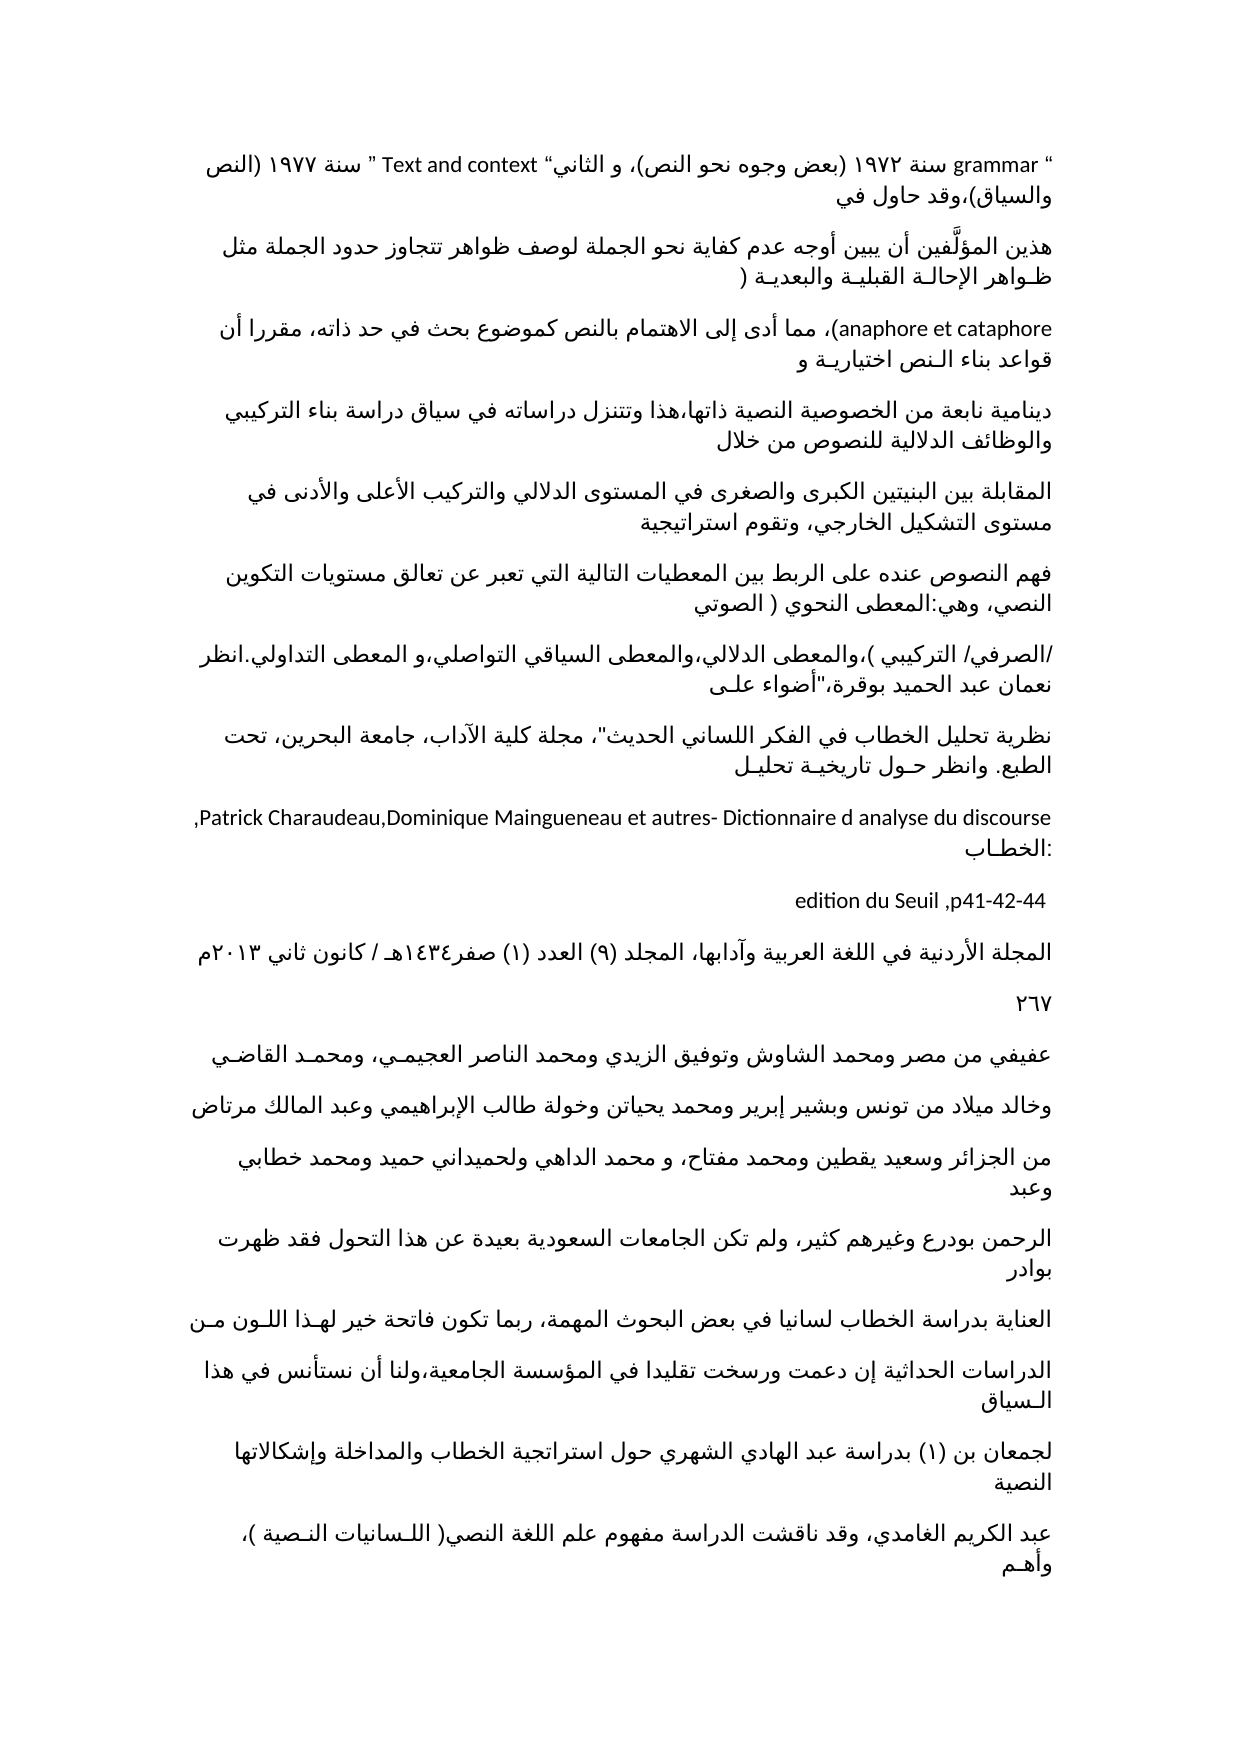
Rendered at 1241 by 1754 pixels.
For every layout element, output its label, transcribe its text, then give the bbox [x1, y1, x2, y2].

text فهم النصوص عنده على الربط بين المعطيات التالية التي تعبر عن تعالق مستويات التكوين النصي، وهي:المعطى النحوي ( الصوتي [187, 559, 1053, 616]
text هذين المؤلَّفين أن يبين أوجه عدم كفاية نحو الجملة لوصف ظواهر تتجاوز حدود الجملة مثل ظـواهر الإحالـة القبليـة والبعديـة ( [187, 233, 1053, 289]
text المقابلة بين البنيتين الكبرى والصغرى في المستوى الدلالي والتركيب الأعلى والأدنى في مستوى التشكيل الخارجي، وتقوم استراتيجية [187, 478, 1053, 535]
text ٢٦٧ [187, 990, 1053, 1017]
text Patrick Charaudeau,Dominique Maingueneau et autres- Dictionnaire d analyse du discourse, :الخطـاب [187, 803, 1053, 862]
text الدراسات الحداثية إن دعمت ورسخت تقليدا في المؤسسة الجامعية،ولنا أن نستأنس في هذا الـسياق [187, 1357, 1053, 1413]
text الرحمن بودرع وغيرهم كثير، ولم تكن الجامعات السعودية بعيدة عن هذا التحول فقد ظهرت بوادر [187, 1225, 1053, 1281]
text دينامية نابعة من الخصوصية النصية ذاتها،هذا وتتنزل دراساته في سياق دراسة بناء التركيبي والوظائف الدلالية للنصوص من خلال [187, 397, 1053, 454]
text العناية بدراسة الخطاب لسانيا في بعض البحوث المهمة، ربما تكون فاتحة خير لهـذا اللـون مـن [187, 1306, 1053, 1332]
text عبد الكريم الغامدي، وقد ناقشت الدراسة مفهوم علم اللغة النصي( اللـسانيات النـصية )، وأهـم [187, 1519, 1053, 1576]
text لجمعان بن (١) بدراسة عبد الهادي الشهري حول استراتجية الخطاب والمداخلة وإشكالاتها النصية [187, 1438, 1053, 1495]
text edition du Seuil ,p41-42-44 [187, 886, 1053, 914]
text من الجزائر وسعيد يقطين ومحمد مفتاح، و محمد الداهي ولحميداني حميد ومحمد خطابي وعبد [187, 1143, 1053, 1200]
text “ grammar سنة ١٩٧٢ (بعض وجوه نحو النص)، و الثاني“ Text and context ” سنة ١٩٧٧ (النص والسياق)،وقد حاول في [187, 150, 1053, 208]
text نظرية تحليل الخطاب في الفكر اللساني الحديث"، مجلة كلية الآداب، جامعة البحرين، تحت الطبع. وانظر حـول تاريخيـة تحليـل [187, 722, 1053, 779]
text وخالد ميلاد من تونس وبشير إبرير ومحمد يحياتن وخولة طالب الإبراهيمي وعبد المالك مرتاض [187, 1092, 1053, 1119]
text /الصرفي/ التركيبي )،والمعطى الدلالي،والمعطى السياقي التواصلي،و المعطى التداولي.انظر نعمان عبد الحميد بوقرة،"أضواء علـى [187, 641, 1053, 697]
text المجلة الأردنية في اللغة العربية وآدابها، المجلد (٩) العدد (١) صفر١٤٣٤هـ / كانون ثاني ٢٠١٣م [187, 939, 1053, 966]
text عفيفي من مصر ومحمد الشاوش وتوفيق الزيدي ومحمد الناصر العجيمـي، ومحمـد القاضـي [187, 1041, 1053, 1068]
text anaphore et cataphore)، مما أدى إلى الاهتمام بالنص كموضوع بحث في حد ذاته، مقررا أن قواعد بناء الـنص اختياريـة و [187, 314, 1053, 372]
